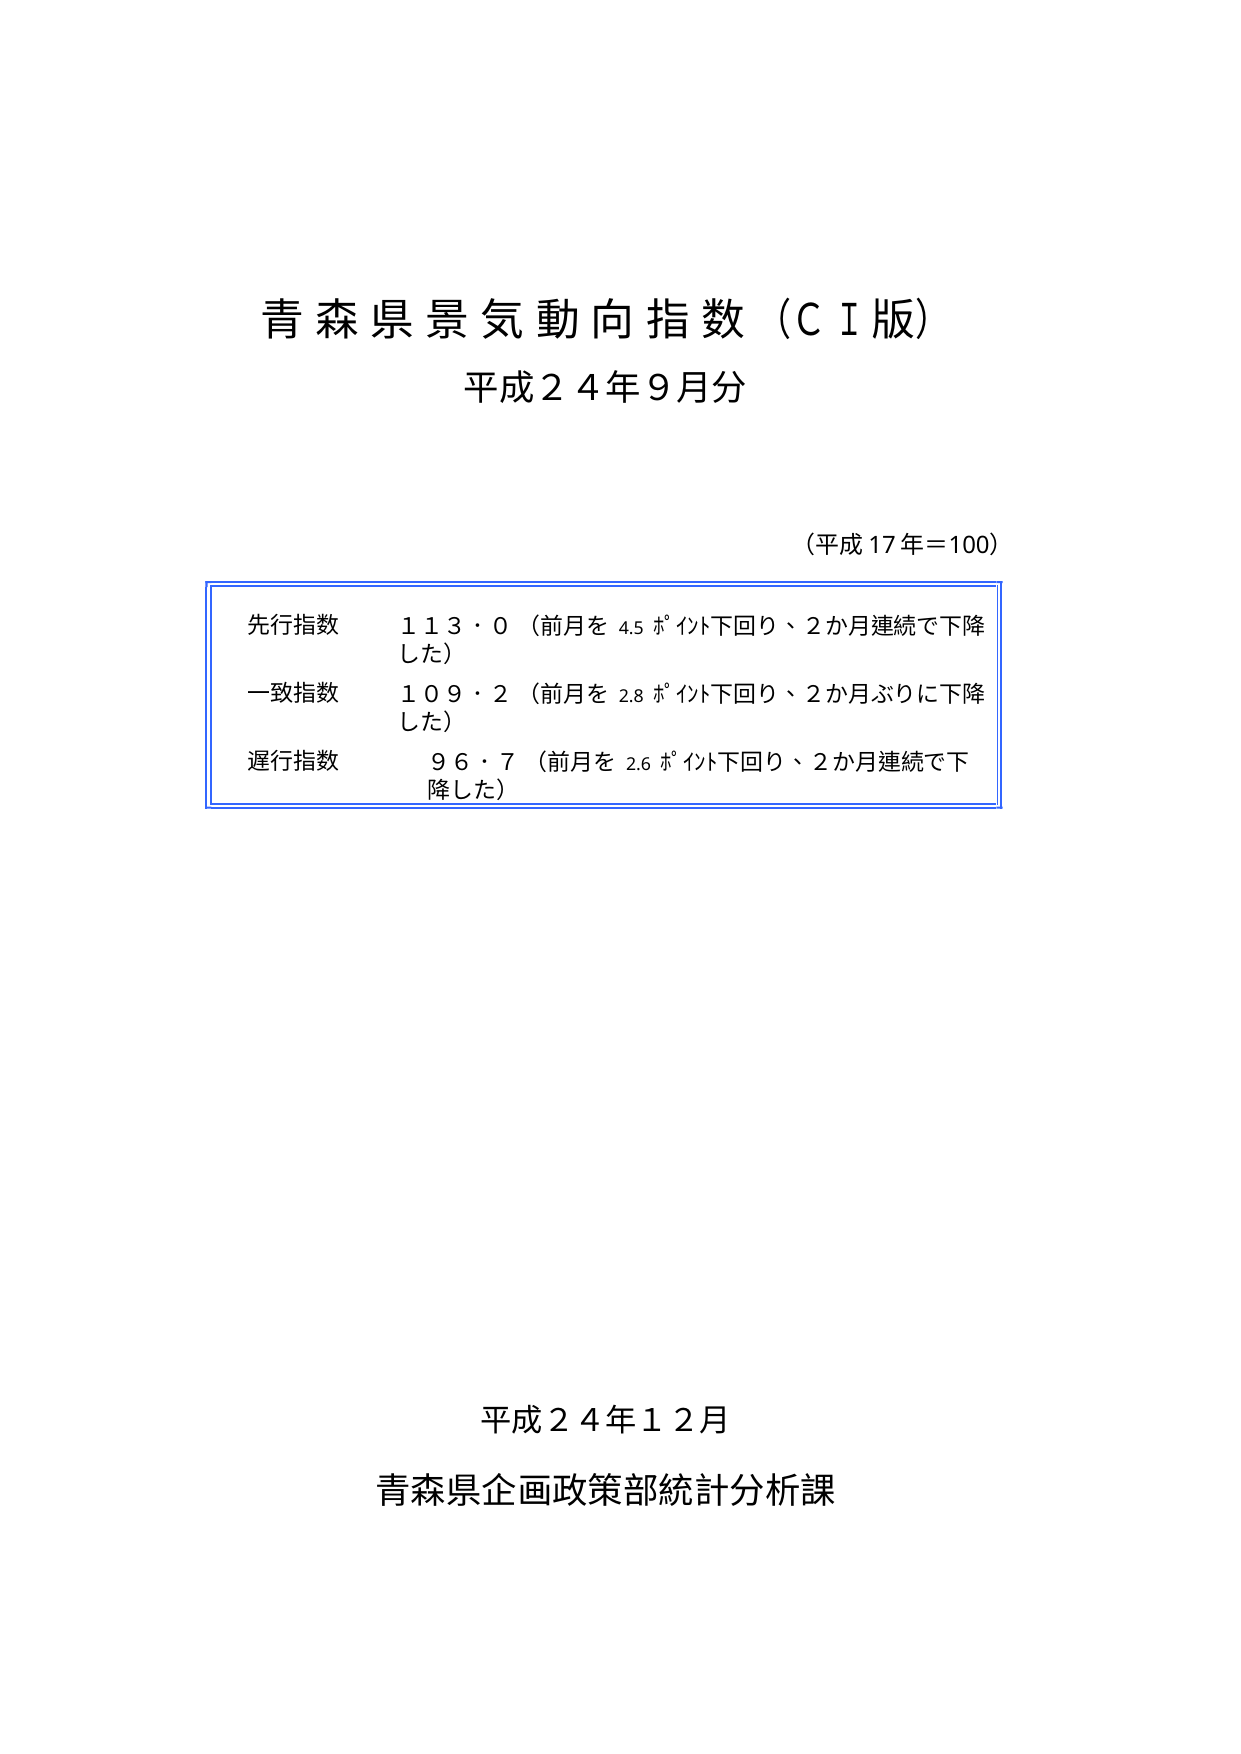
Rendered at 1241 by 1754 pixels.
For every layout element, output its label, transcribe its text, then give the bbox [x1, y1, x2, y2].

text 青 森 県 景 気 動 向 指 数 （Ｃ Ｉ 版） [133, 288, 1078, 348]
text （平成17年＝100） [791, 528, 1159, 561]
text 平成２４年１２月 [133, 1397, 1078, 1440]
text 平成２４年９月分 [133, 362, 1078, 410]
text 青森県企画政策部統計分析課 [133, 1465, 1078, 1513]
